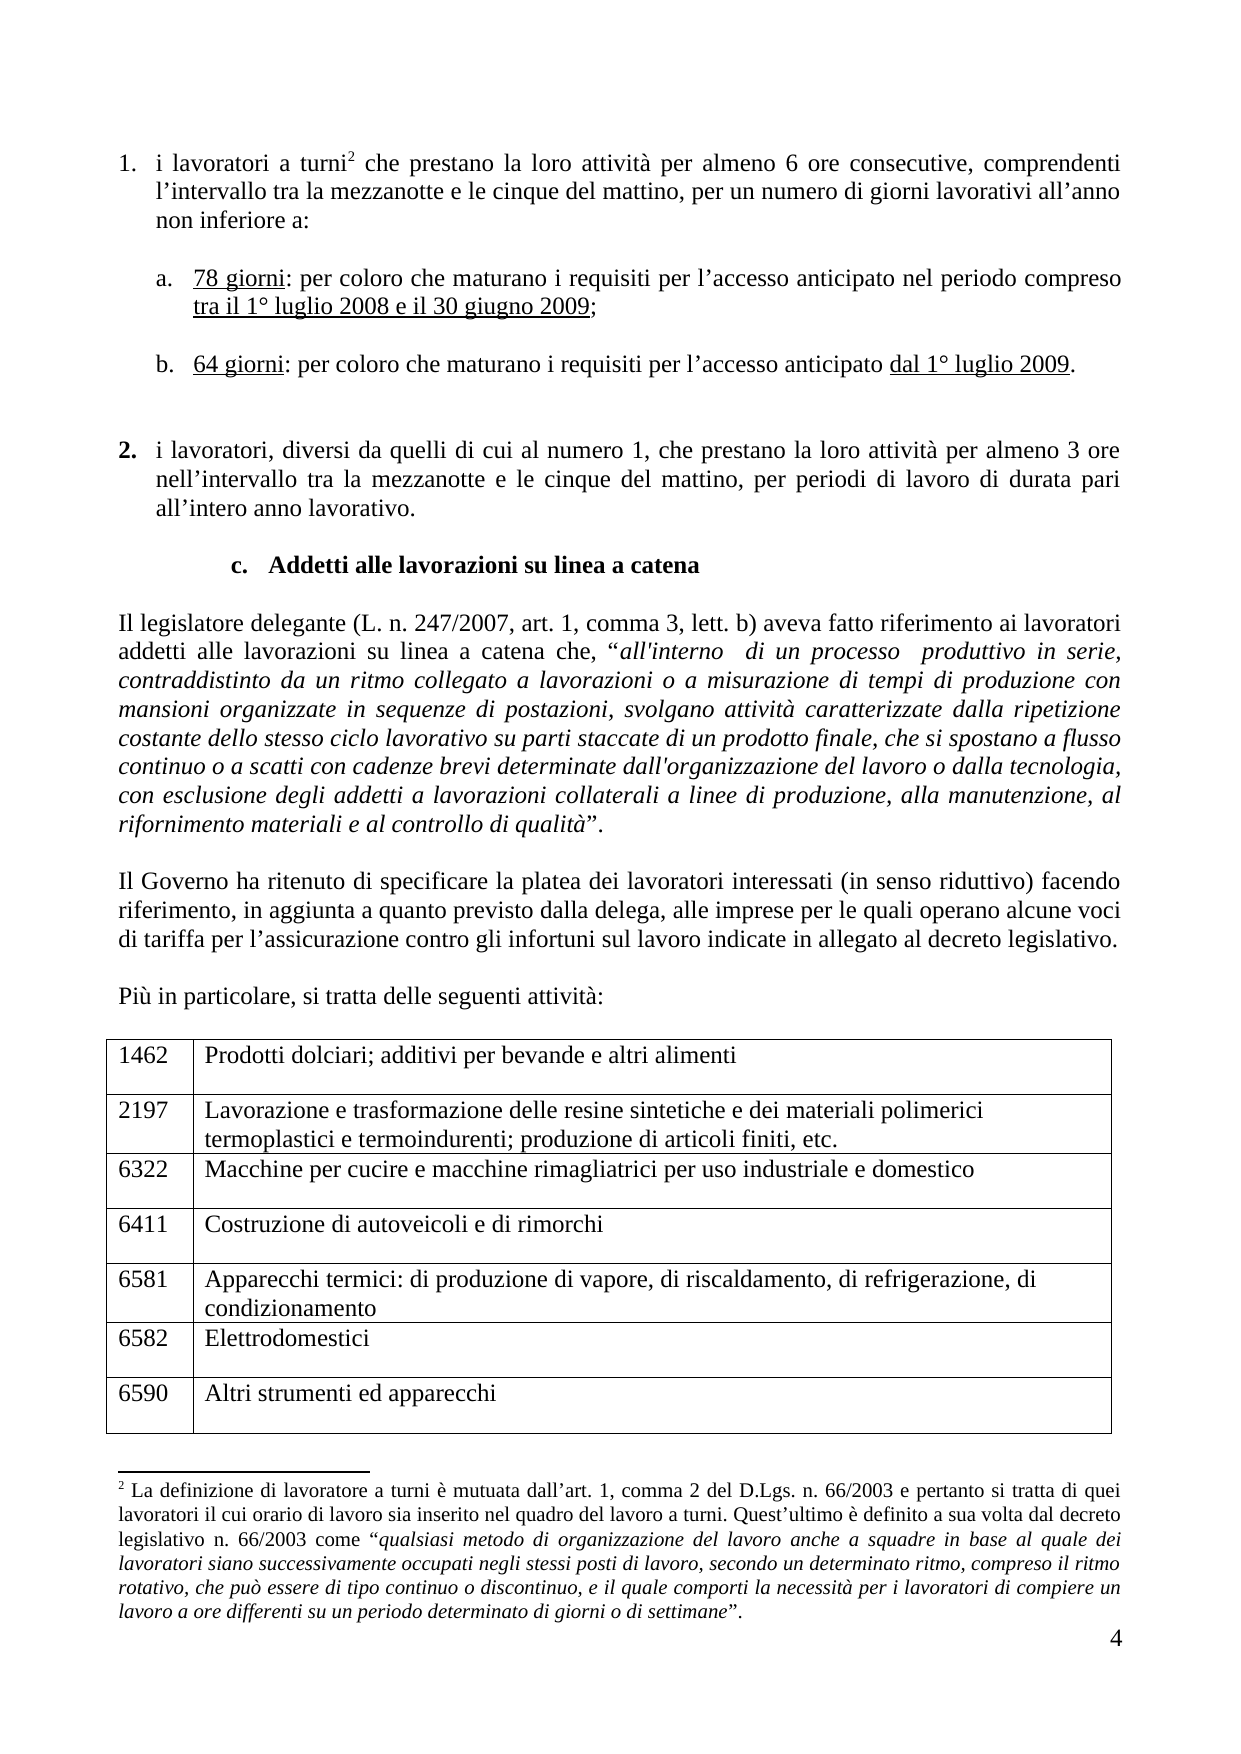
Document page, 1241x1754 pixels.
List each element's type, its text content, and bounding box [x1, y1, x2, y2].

list i lavoratori, diversi da quelli di cui al numero 1, che prestano la loro attività per almeno 3 ore nell’intervallo tra la mezzanotte e le cinque del mattino, per periodi di lavoro di durata pari all’intero anno lavorativo. [118, 435, 1122, 521]
list 78 giorni: per coloro che maturano i requisiti per l’accesso anticipato nel periodo compreso tra il 1° luglio 2008 e il 30 giugno 2009; [156, 263, 1122, 320]
text Il legislatore delegante (L. n. 247/2007, art. 1, comma 3, lett. b) aveva fatto riferimento ai lavoratori addetti alle lavorazioni su linea a catena che, “all'interno di un processo produttivo in serie, contraddistinto da un ritmo collegato a lavorazioni o a misurazione di tempi di produzione con mansioni organizzate in sequenze di postazioni, svolgano attività caratterizzate dalla ripetizione costante dello stesso ciclo lavorativo su parti staccate di un prodotto finale, che si spostano a flusso continuo o a scatti con cadenze brevi determinate dall'organizzazione del lavoro o dalla tecnologia, con esclusione degli addetti a lavorazioni collaterali a linee di produzione, alla manutenzione, al rifornimento materiali e al controllo di qualità”. [118, 608, 1122, 838]
table_cell 6322 [107, 1154, 193, 1208]
table_header Prodotti dolciari; additivi per bevande e altri alimenti [194, 1040, 1111, 1094]
list Addetti alle lavorazioni su linea a catena [231, 550, 1122, 579]
table_cell Costruzione di autoveicoli e di rimorchi [194, 1209, 1111, 1263]
table_cell Apparecchi termici: di produzione di vapore, di riscaldamento, di refrigerazione, di condizionamento [194, 1264, 1111, 1322]
table_cell 6581 [107, 1264, 193, 1322]
text Il Governo ha ritenuto di specificare la platea dei lavoratori interessati (in senso riduttivo) facendo riferimento, in aggiunta a quanto previsto dalla delega, alle imprese per le quali operano alcune voci di tariffa per l’assicurazione contro gli infortuni sul lavoro indicate in allegato al decreto legislativo. [118, 866, 1122, 953]
table_header 1462 [107, 1040, 193, 1094]
list i lavoratori a turni che prestano la loro attività per almeno 6 ore consecutive, comprendenti l’intervallo tra la mezzanotte e le cinque del mattino, per un numero di giorni lavorativi all’anno non inferiore a: [118, 148, 1122, 234]
table_cell Altri strumenti ed apparecchi [194, 1378, 1111, 1432]
table_cell 6590 [107, 1378, 193, 1432]
text Più in particolare, si tratta delle seguenti attività: [118, 981, 1122, 1010]
table_cell 2197 [107, 1095, 193, 1153]
table_cell Lavorazione e trasformazione delle resine sintetiche e dei materiali polimerici termoplastici e termoindurenti; produzione di articoli finiti, etc. [194, 1095, 1111, 1153]
list 64 giorni: per coloro che maturano i requisiti per l’accesso anticipato dal 1° luglio 2009. [156, 349, 1122, 378]
table_cell 6411 [107, 1209, 193, 1263]
table_cell 6582 [107, 1323, 193, 1377]
table_cell Elettrodomestici [194, 1323, 1111, 1377]
table_cell Macchine per cucire e macchine rimagliatrici per uso industriale e domestico [194, 1154, 1111, 1208]
